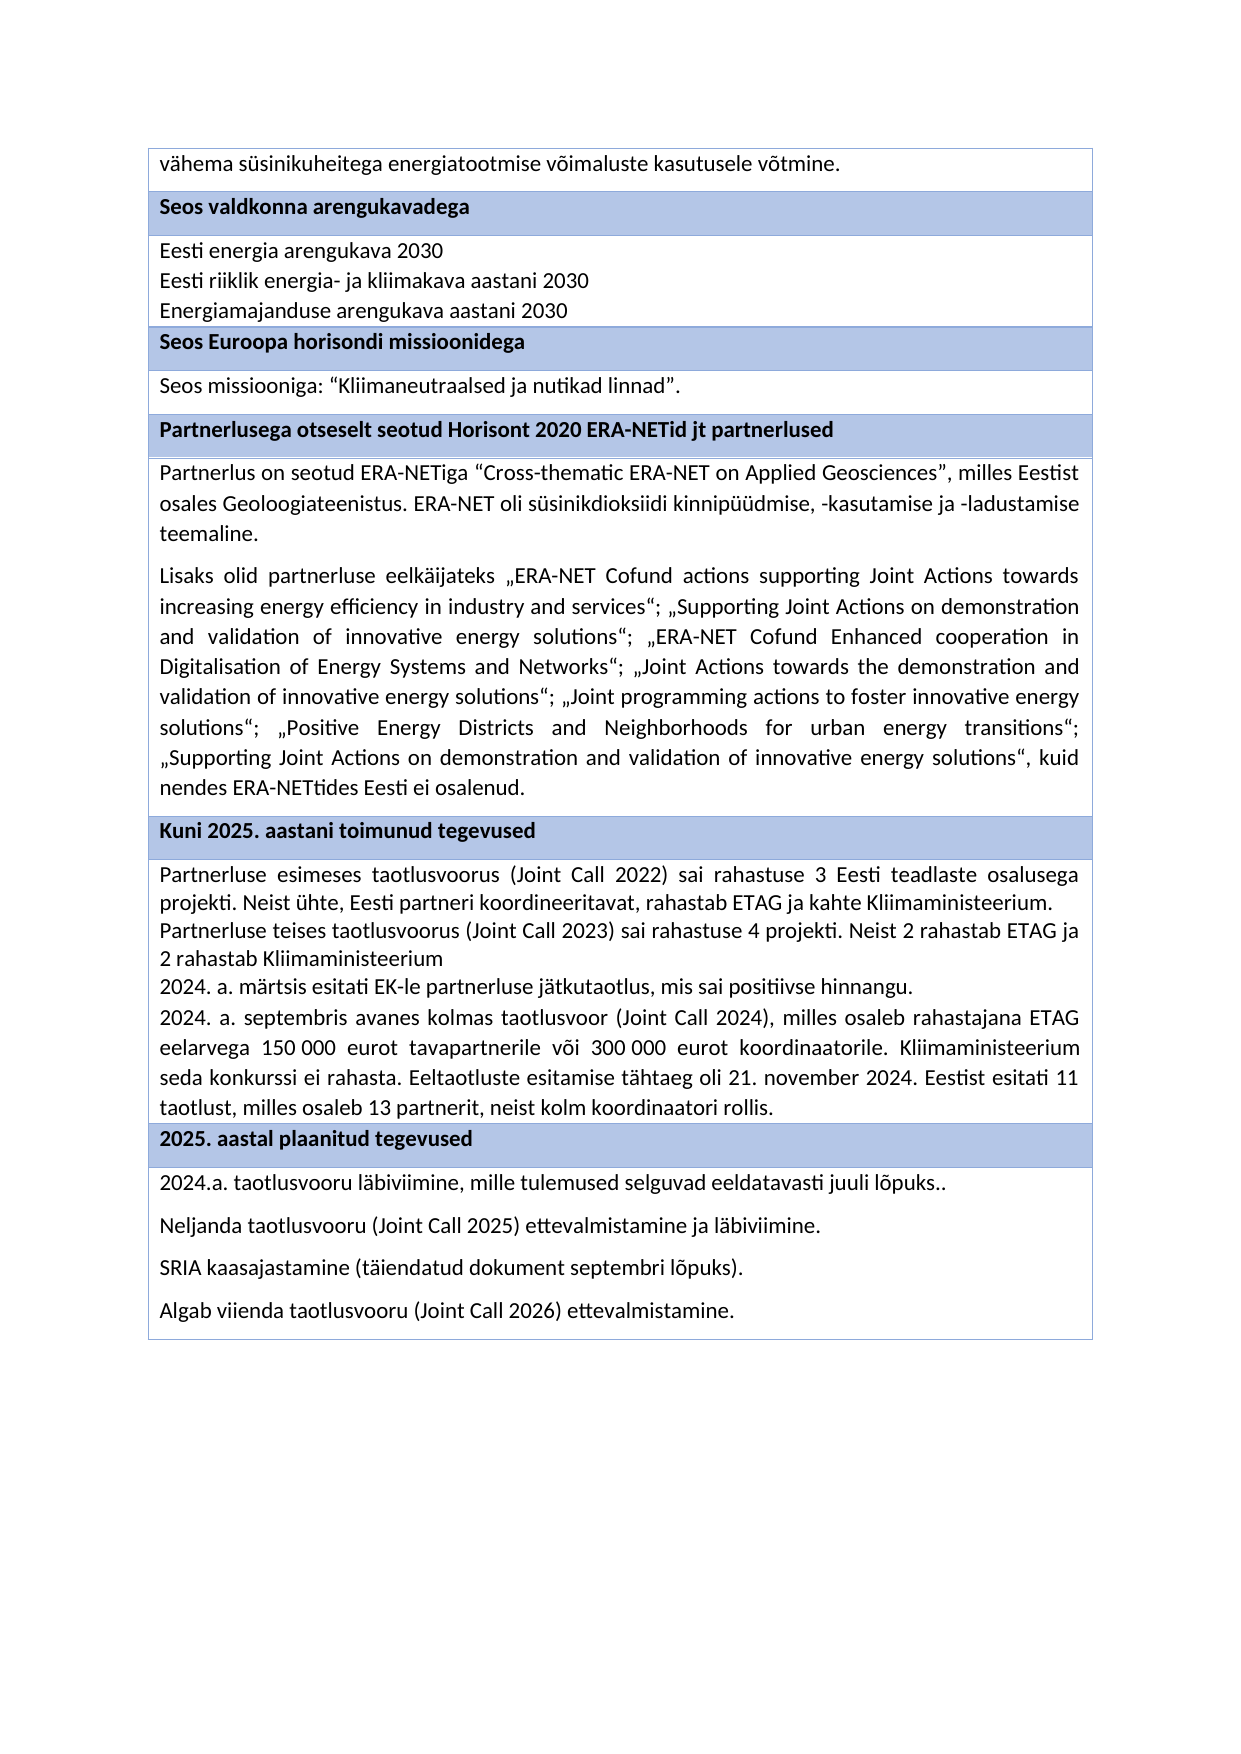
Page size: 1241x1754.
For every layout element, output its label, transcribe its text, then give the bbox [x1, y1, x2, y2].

table_cell Eesti energia arengukava 2030 Eesti riiklik energia- ja kliimakava aastani 2030 Energiamajanduse arengukava aastani 2030 [149, 236, 1092, 326]
table_cell Seos missiooniga: “Kliimaneutraalsed ja nutikad linnad”. [149, 371, 1092, 414]
table_cell 2024.a. taotlusvooru läbiviimine, mille tulemused selguvad eeldatavasti juuli lõpuks.. Neljanda taotlusvooru (Joint Call 2025) ettevalmistamine ja läbiviimine. SRIA kaasajastamine (täiendatud dokument septembri lõpuks). Algab viienda taotlusvooru (Joint Call 2026) ettevalmistamine. [149, 1168, 1092, 1339]
table_cell Seos Euroopa horisondi missioonidega [149, 328, 1092, 370]
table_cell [149, 149, 1092, 191]
table_cell Partnerlusega otseselt seotud Horisont 2020 ERA-NETid jt partnerlused [149, 415, 1092, 457]
table_cell Seos valdkonna arengukavadega [149, 192, 1092, 235]
table_cell Partnerlus on seotud ERA-NETiga “Cross-thematic ERA-NET on Applied Geosciences”, milles Eestist osales Geoloogiateenistus. ERA-NET oli süsinikdioksiidi kinnipüüdmise, -kasutamise ja -ladustamise teemaline. Lisaks olid partnerluse eelkäijateks „ERA-NET Cofund actions supporting Joint Actions towards increasing energy efficiency in industry and services“; „Supporting Joint Actions on demonstration and validation of innovative energy solutions“; „ERA-NET Cofund Enhanced cooperation in Digitalisation of Energy Systems and Networks“; „Joint Actions towards the demonstration and validation of innovative energy solutions“; „Joint programming actions to foster innovative energy solutions“; „Positive Energy Districts and Neighborhoods for urban energy transitions“; „Supporting Joint Actions on demonstration and validation of innovative energy solutions“, kuid nendes ERA-NETtides Eesti ei osalenud. [149, 459, 1092, 816]
table_cell Partnerluse esimeses taotlusvoorus (Joint Call 2022) sai rahastuse 3 Eesti teadlaste osalusega projekti. Neist ühte, Eesti partneri koordineeritavat, rahastab ETAG ja kahte Kliimaministeerium. Partnerluse teises taotlusvoorus (Joint Call 2023) sai rahastuse 4 projekti. Neist 2 rahastab ETAG ja 2 rahastab Kliimaministeerium 2024. a. märtsis esitati EK-le partnerluse jätkutaotlus, mis sai positiivse hinnangu. 2024. a. septembris avanes kolmas taotlusvoor (Joint Call 2024), milles osaleb rahastajana ETAG eelarvega 150 000 eurot tavapartnerile või 300 000 eurot koordinaatorile. Kliimaministeerium seda konkurssi ei rahasta. Eeltaotluste esitamise tähtaeg oli 21. november 2024. Eestist esitati 11 taotlust, milles osaleb 13 partnerit, neist kolm koordinaatori rollis. [149, 860, 1092, 1123]
table_cell Kuni 2025. aastani toimunud tegevused [149, 817, 1092, 859]
table_cell 2025. aastal plaanitud tegevused [149, 1124, 1092, 1167]
